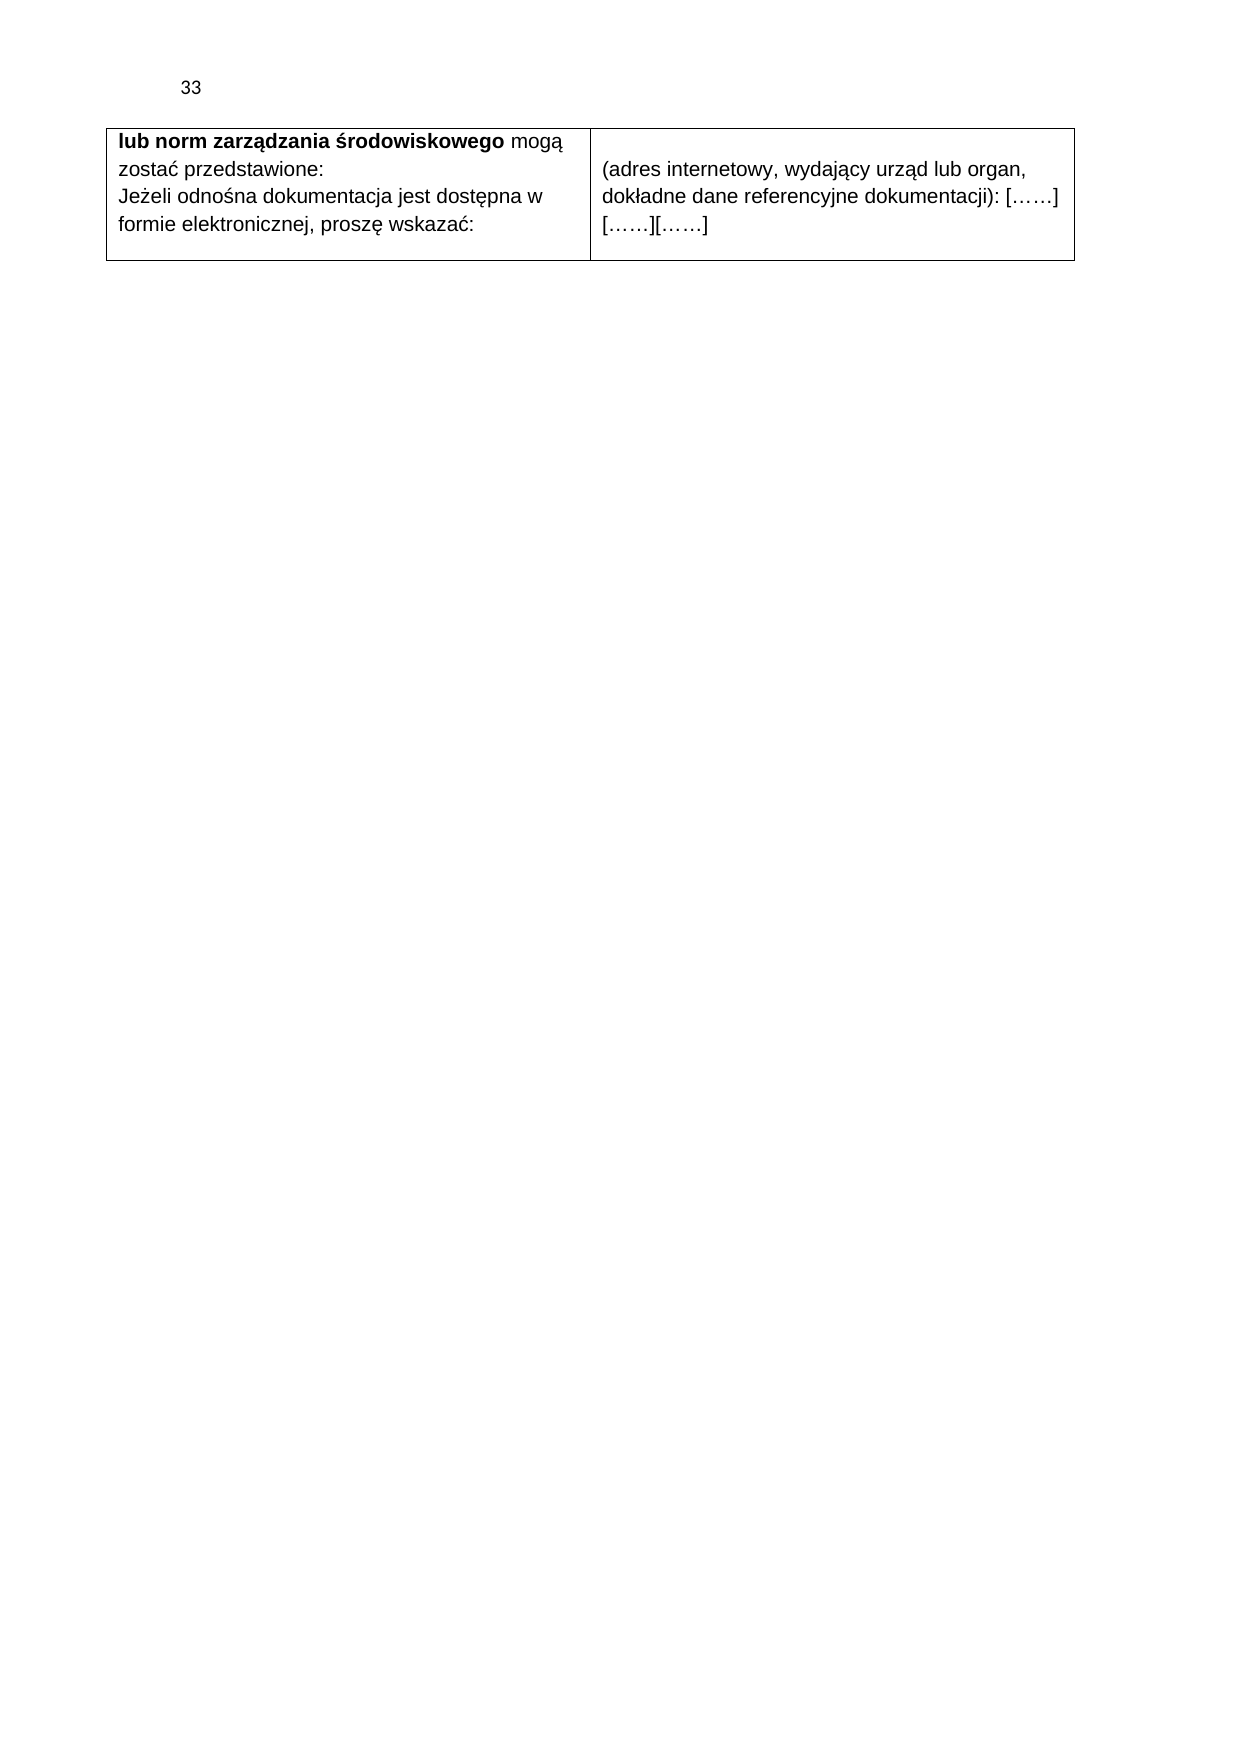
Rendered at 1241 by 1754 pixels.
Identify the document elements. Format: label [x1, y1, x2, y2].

table_cell [107, 129, 590, 260]
table_cell [591, 129, 1074, 260]
